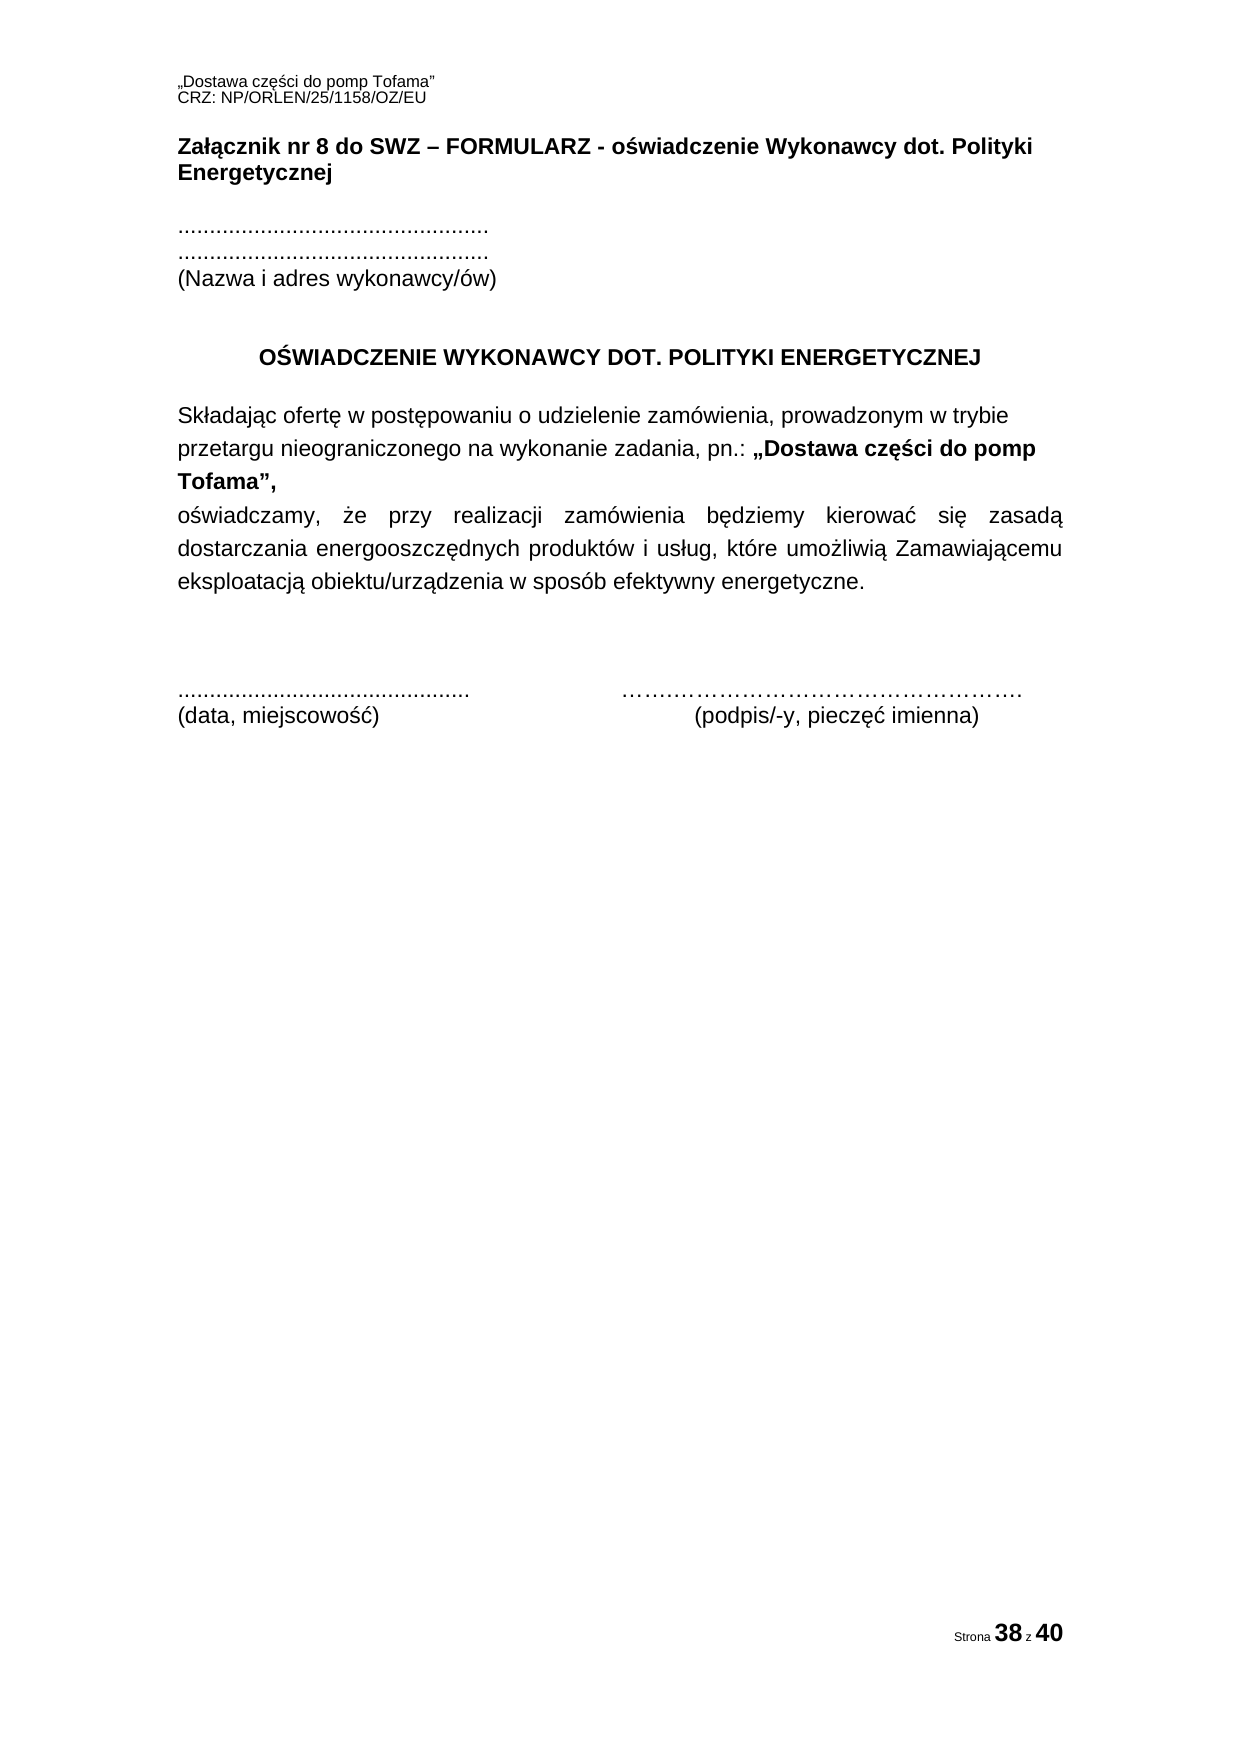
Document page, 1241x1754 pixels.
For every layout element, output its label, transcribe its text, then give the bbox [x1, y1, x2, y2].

text OŚWIADCZENIE WYKONAWCY DOT. POLITYKI ENERGETYCZNEJ [177, 344, 1063, 370]
text Składając ofertę w postępowaniu o udzielenie zamówienia, prowadzonym w trybie przetargu nieograniczonego na wykonanie zadania, pn.: „Dostawa części do pomp Tofama”, [177, 396, 1063, 496]
text .............................................. …….………………………………………. [177, 676, 1063, 702]
text ................................................. [177, 238, 1063, 265]
text Załącznik nr 8 do SWZ – FORMULARZ - oświadczenie Wykonawcy dot. Polityki Energetycznej [177, 133, 1063, 186]
text (Nazwa i adres wykonawcy/ów) [177, 265, 1063, 291]
text ................................................. [177, 212, 1063, 238]
text oświadczamy, że przy realizacji zamówienia będziemy kierować się zasadą dostarczania energooszczędnych produktów i usług, które umożliwią Zamawiającemu eksploatacją obiektu/urządzenia w sposób efektywny energetyczne. [177, 496, 1063, 596]
text (data, miejscowość) (podpis/-y, pieczęć imienna)Załącznik nr 9 do SWZ – Tabela cen [177, 702, 1063, 728]
